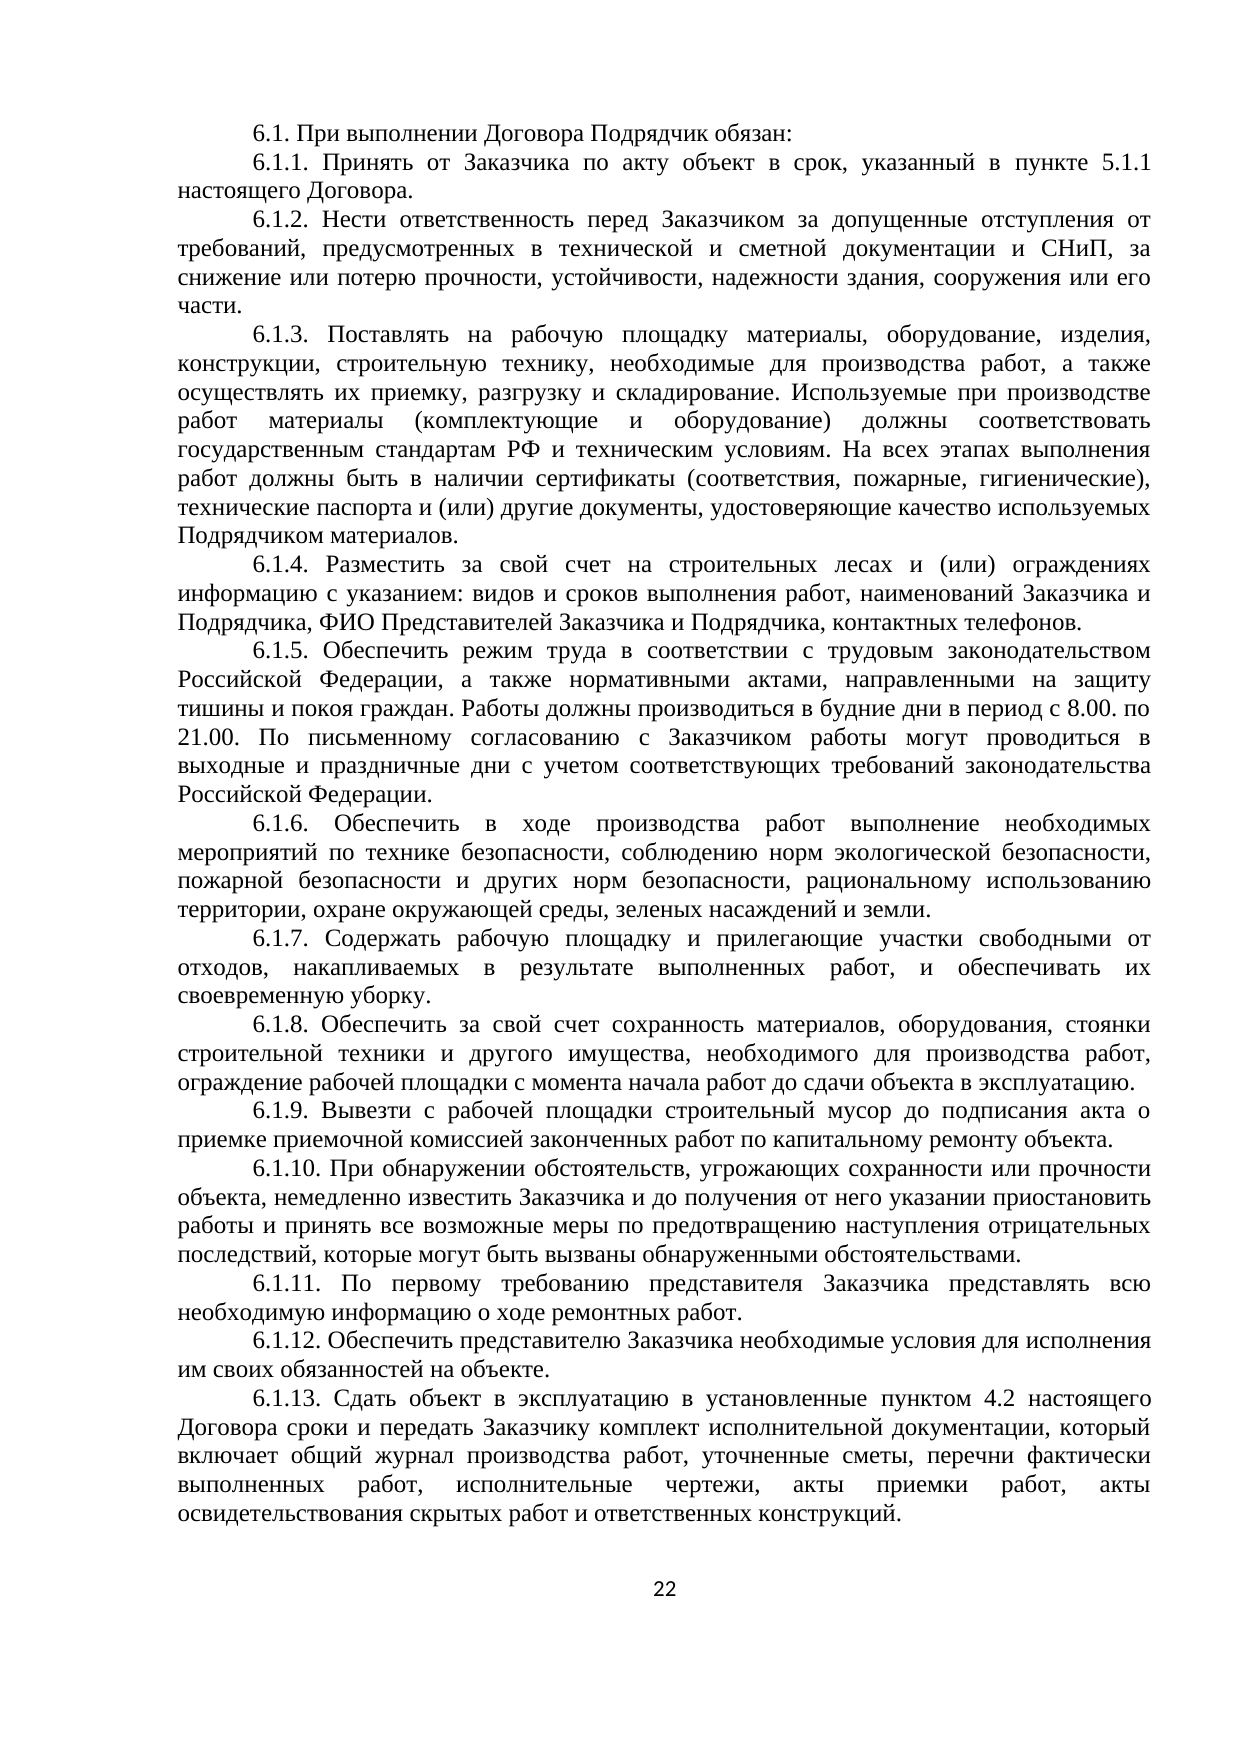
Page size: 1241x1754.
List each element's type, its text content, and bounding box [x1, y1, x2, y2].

text 6.1.4. Разместить за свой счет на строительных лесах и (или) ограждениях информацию с указанием: видов и сроков выполнения работ, наименований Заказчика и Подрядчика, ФИО Представителей Заказчика и Подрядчика, контактных телефонов. [177, 549, 1152, 636]
text 6.1.12. Обеспечить представителю Заказчика необходимые условия для исполнения им своих обязанностей на объекте. [177, 1326, 1152, 1383]
text 6.1.8. Обеспечить за свой счет сохранность материалов, оборудования, стоянки строительной техники и другого имущества, необходимого для производства работ, ограждение рабочей площадки с момента начала работ до сдачи объекта в эксплуатацию. [177, 1009, 1152, 1096]
text 6.1.13. Сдать объект в эксплуатацию в установленные пунктом 4.2 настоящего Договора сроки и передать Заказчику комплект исполнительной документации, который включает общий журнал производства работ, уточненные сметы, перечни фактически выполненных работ, исполнительные чертежи, акты приемки работ, акты освидетельствования скрытых работ и ответственных конструкций. [177, 1383, 1152, 1527]
text 6.1. При выполнении Договора Подрядчик обязан: [177, 118, 1152, 147]
text 6.1.10. При обнаружении обстоятельств, угрожающих сохранности или прочности объекта, немедленно известить Заказчика и до получения от него указании приостановить работы и принять все возможные меры по предотвращению наступления отрицательных последствий, которые могут быть вызваны обнаруженными обстоятельствами. [177, 1153, 1152, 1268]
text 6.1.1. Принять от Заказчика по акту объект в срок, указанный в пункте 5.1.1 настоящего Договора. [177, 147, 1152, 204]
text 6.1.7. Содержать рабочую площадку и прилегающие участки свободными от отходов, накапливаемых в результате выполненных работ, и обеспечивать их своевременную уборку. [177, 923, 1152, 1009]
text 6.1.5. Обеспечить режим труда в соответствии с трудовым законодательством Российской Федерации, а также нормативными актами, направленными на защиту тишины и покоя граждан. Работы должны производиться в будние дни в период с 8.00. по 21.00. По письменному согласованию с Заказчиком работы могут проводиться в выходные и праздничные дни с учетом соответствующих требований законодательства Российской Федерации. [177, 636, 1152, 808]
text 6.1.2. Нести ответственность перед Заказчиком за допущенные отступления от требований, предусмотренных в технической и сметной документации и СНиП, за снижение или потерю прочности, устойчивости, надежности здания, сооружения или его части. [177, 204, 1152, 319]
text 6.1.11. По первому требованию представителя Заказчика представлять всю необходимую информацию о ходе ремонтных работ. [177, 1268, 1152, 1326]
text 6.1.6. Обеспечить в ходе производства работ выполнение необходимых мероприятий по технике безопасности, соблюдению норм экологической безопасности, пожарной безопасности и других норм безопасности, рациональному использованию территории, охране окружающей среды, зеленых насаждений и земли. [177, 808, 1152, 923]
text 6.1.3. Поставлять на рабочую площадку материалы, оборудование, изделия, конструкции, строительную технику, необходимые для производства работ, а также осуществлять их приемку, разгрузку и складирование. Используемые при производстве работ материалы (комплектующие и оборудование) должны соответствовать государственным стандартам РФ и техническим условиям. На всех этапах выполнения работ должны быть в наличии сертификаты (соответствия, пожарные, гигиенические), технические паспорта и (или) другие документы, удостоверяющие качество используемых Подрядчиком материалов. [177, 319, 1152, 549]
text 6.1.9. Вывезти с рабочей площадки строительный мусор до подписания акта о приемке приемочной комиссией законченных работ по капитальному ремонту объекта. [177, 1096, 1152, 1153]
